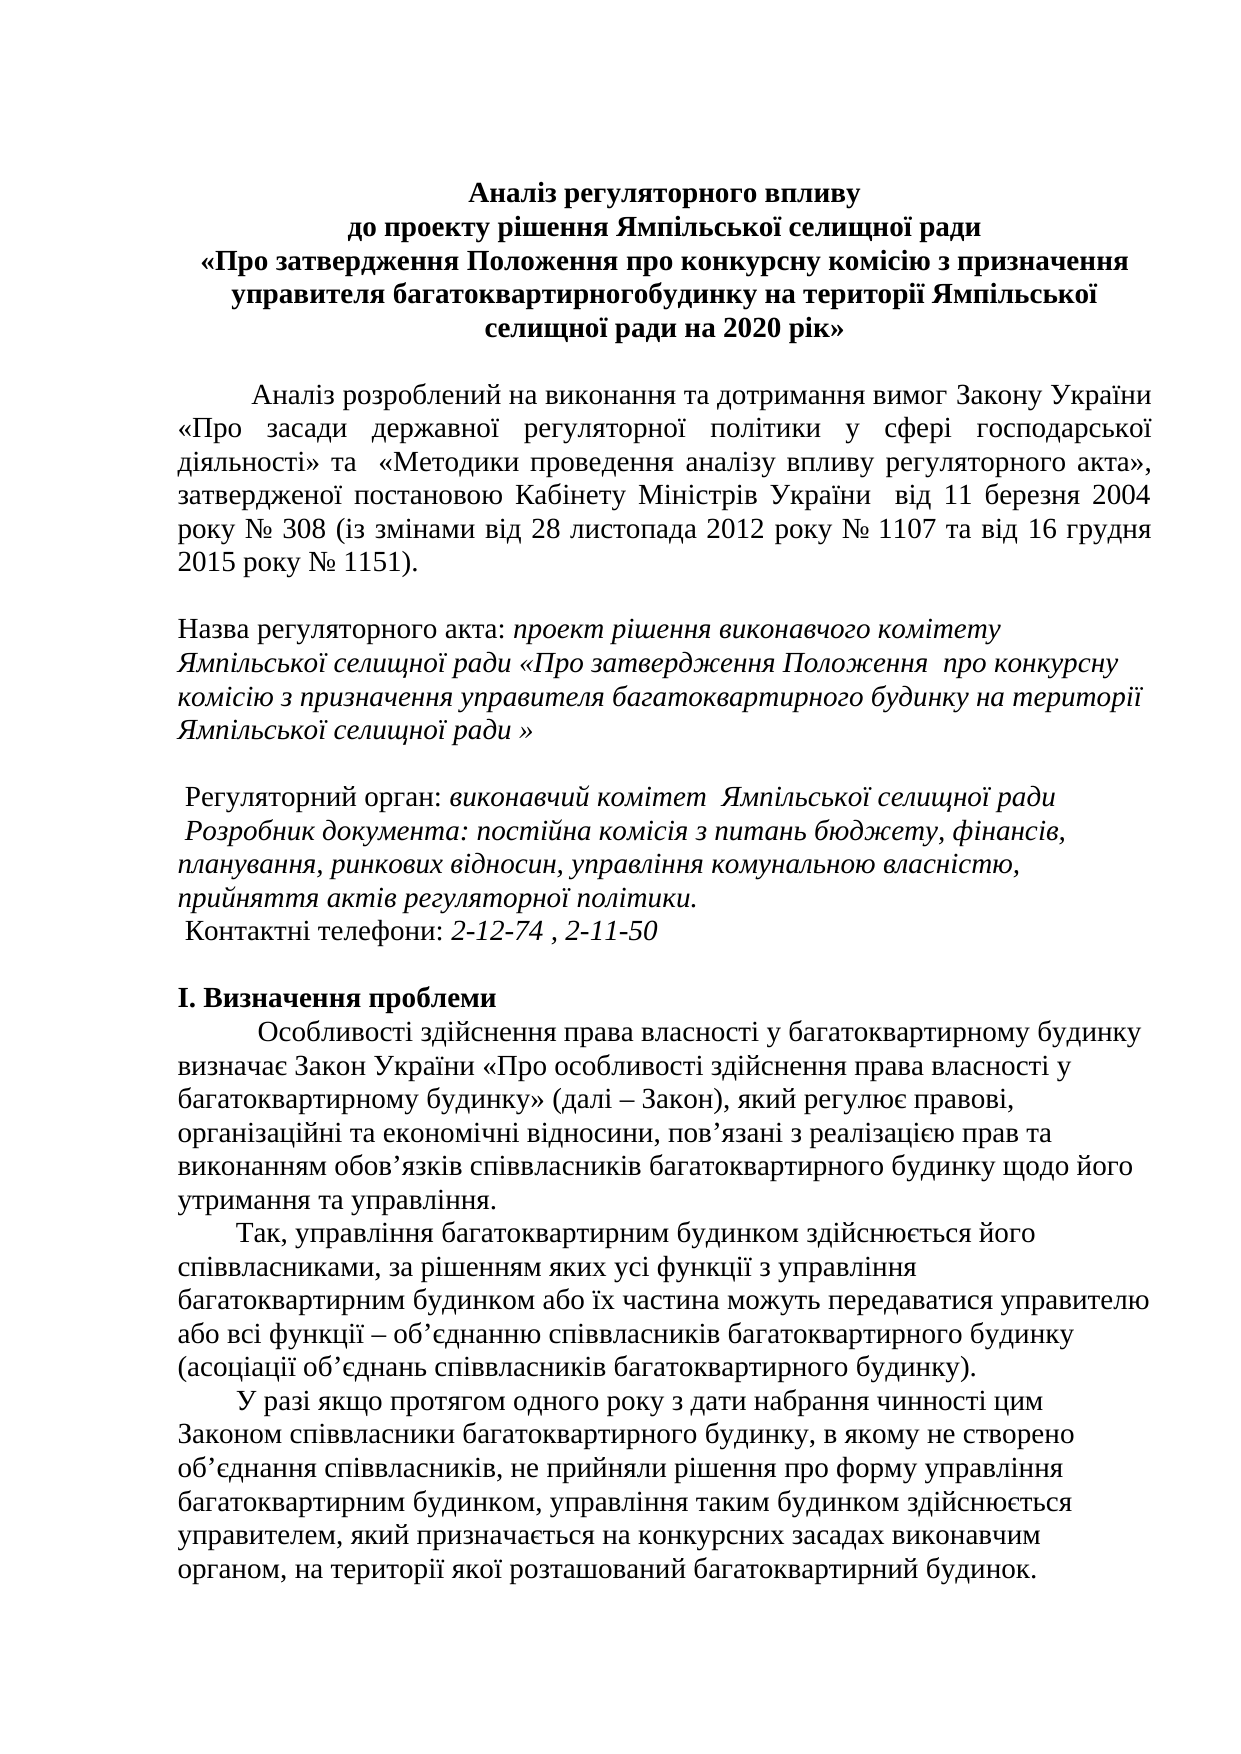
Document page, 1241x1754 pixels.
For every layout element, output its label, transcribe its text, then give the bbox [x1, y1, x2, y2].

text I. Визначення проблеми [177, 981, 1152, 1014]
text Розробник документа: постійна комісія з питань бюджету, фінансів, планування, ринкових відносин, управління комунальною власністю, прийняття актів регуляторної політики. [177, 813, 1152, 913]
text У разі якщо протягом одного року з дати набрання чинності цим Законом співвласники багатоквартирного будинку, в якому не створено об’єднання співвласників, не прийняли рішення про форму управління багатоквартирним будинком, управління таким будинком здійснюється управителем, який призначається на конкурсних засадах виконавчим органом, на території якої розташований багатоквартирний будинок. [177, 1383, 1152, 1584]
text до проекту рішення Ямпільської селищної ради [177, 209, 1152, 243]
text управителя багатоквартирногобудинку на території Ямпільської селищної ради на 2020 рік» [177, 276, 1152, 343]
text Аналіз регуляторного впливу [177, 176, 1152, 209]
text «Про затвердження Положення про конкурсну комісію з призначення [177, 243, 1152, 276]
text Контактні телефони: 2-12-74 , 2-11-50 [177, 913, 1152, 947]
text Особливості здійснення права власності у багатоквартирному будинку визначає Закон України «Про особливості здійснення права власності у багатоквартирному будинку» (далі – Закон), який регулює правові, організаційні та економічні відносини, пов’язані з реалізацією прав та виконанням обов’язків співвласників багатоквартирного будинку щодо його утримання та управління. [177, 1014, 1152, 1215]
text Так, управління багатоквартирним будинком здійснюється його співвласниками, за рішенням яких усі функції з управління багатоквартирним будинком або їх частина можуть передаватися управителю або всі функції – об’єднанню співвласників багатоквартирного будинку (асоціації об’єднань співвласників багатоквартирного будинку). [177, 1215, 1152, 1383]
text Регуляторний орган: виконавчий комітет Ямпільської селищної ради [177, 779, 1152, 813]
text Назва регуляторного акта: проект рішення виконавчого комітету Ямпільської селищної ради «Про затвердження Положення про конкурсну комісію з призначення управителя багатоквартирного будинку на території Ямпільської селищної ради » [177, 612, 1152, 746]
text Аналіз розроблений на виконання та дотримання вимог Закону України «Про засади державної регуляторної політики у сфері господарської діяльності» та «Методики проведення аналізу впливу регуляторного акта», затвердженої постановою Кабінету Міністрів України від 11 березня 2004 року № 308 (із змінами від 28 листопада 2012 року № 1107 та від 16 грудня 2015 року № 1151). [177, 377, 1152, 578]
